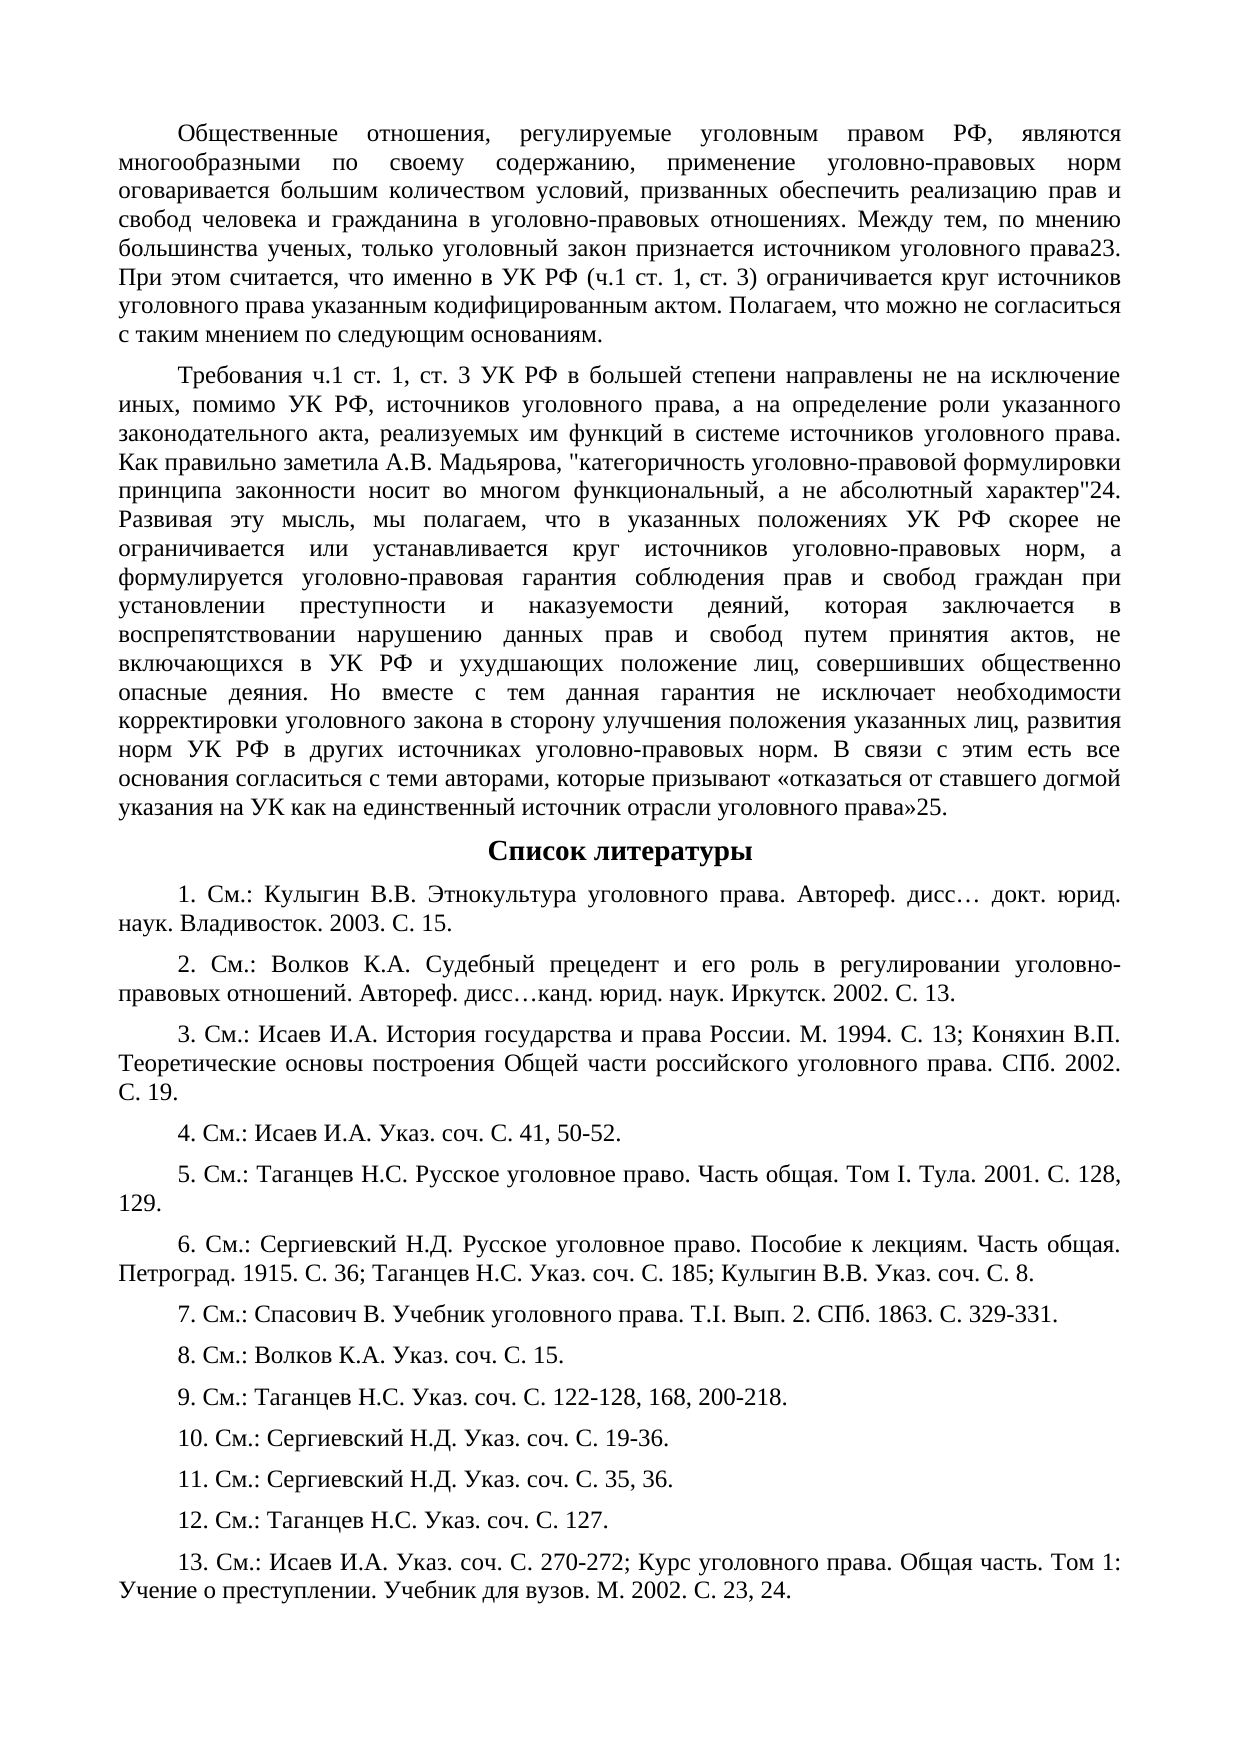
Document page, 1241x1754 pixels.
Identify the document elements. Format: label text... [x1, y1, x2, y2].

text .: Спасович В. Учебник уголовного права. Т.I. Вып. 2. СПб. 1863. С. 329-331. [118, 1299, 1122, 1328]
text .: Сергиевский Н.Д. Указ. соч. С. 35, 36. [118, 1464, 1122, 1493]
text .: Волков К.А. Судебный прецедент и его роль в регулировании уголовно-правовых отношений. Автореф. дисс…канд. юрид. наук. Иркутск. 2002. С. 13. [118, 949, 1122, 1007]
text Общественные отношения, регулируемые уголовным правом РФ, являются многообразными по своему содержанию, применение уголовно-правовых норм оговаривается большим количеством условий, призванных обеспечить реализацию прав и свобод человека и гражданина в уголовно-правовых отношениях. Между тем, по мнению большинства ученых, только уголовный закон признается источником уголовного права23. При этом считается, что именно в УК РФ (ч.1 ст. 1, ст. 3) ограничивается круг источников уголовного права указанным кодифицированным актом. Полагаем, что можно не согласиться с таким мнением по следующим основаниям. [118, 118, 1122, 348]
text .: Исаев И.А. Указ. соч. С. 41, 50-52. [118, 1118, 1122, 1147]
text .: Волков К.А. Указ. соч. С. 15. [118, 1340, 1122, 1369]
text .: Таганцев Н.С. Указ. соч. С. 127. [118, 1505, 1122, 1534]
text .: Сергиевский Н.Д. Русское уголовное право. Пособие к лекциям. Часть общая. Петроград. 1915. С. 36; Таганцев Н.С. Указ. соч. С. 185; Кулыгин В.В. Указ. соч. С. 8. [118, 1229, 1122, 1287]
text .: Исаев И.А. Указ. соч. С. 270-272; Курс уголовного права. Общая часть. Том 1: Учение о преступлении. Учебник для вузов. М. 2002. С. 23, 24. [118, 1547, 1122, 1604]
text Список литературы [118, 833, 1122, 867]
text Требования ч.1 ст. 1, ст. 3 УК РФ в большей степени направлены не на исключение иных, помимо УК РФ, источников уголовного права, а на определение роли указанного законодательного акта, реализуемых им функций в системе источников уголовного права. Как правильно заметила А.В. Мадьярова, "категоричность уголовно-правовой формулировки принципа законности носит во многом функциональный, а не абсолютный характер"24. Развивая эту мысль, мы полагаем, что в указанных положениях УК РФ скорее не ограничивается или устанавливается круг источников уголовно-правовых норм, а формулируется уголовно-правовая гарантия соблюдения прав и свобод граждан при установлении преступности и наказуемости деяний, которая заключается в воспрепятствовании нарушению данных прав и свобод путем принятия актов, не включающихся в УК РФ и ухудшающих положение лиц, совершивших общественно опасные деяния. Но вместе с тем данная гарантия не исключает необходимости корректировки уголовного закона в сторону улучшения положения указанных лиц, развития норм УК РФ в других источниках уголовно-правовых норм. В связи с этим есть все основания согласиться с теми авторами, которые призывают «отказаться от ставшего догмой указания на УК как на единственный источник отрасли уголовного права»25. [118, 361, 1122, 821]
text .: Таганцев Н.С. Указ. соч. С. 122-128, 168, 200-218. [118, 1382, 1122, 1410]
text .: Исаев И.А. История государства и права России. М. 1994. С. 13; Коняхин В.П. Теоретические основы построения Общей части российского уголовного права. СПб. 2002. С. 19. [118, 1019, 1122, 1105]
text .: Таганцев Н.С. Русское уголовное право. Часть общая. Том I. Тула. 2001. С. 128, 129. [118, 1159, 1122, 1217]
text .: Кулыгин В.В. Этнокультура уголовного права. Автореф. дисс… докт. юрид. наук. Владивосток. 2003. С. 15. [118, 879, 1122, 937]
text .: Сергиевский Н.Д. Указ. соч. С. 19-36. [118, 1423, 1122, 1452]
